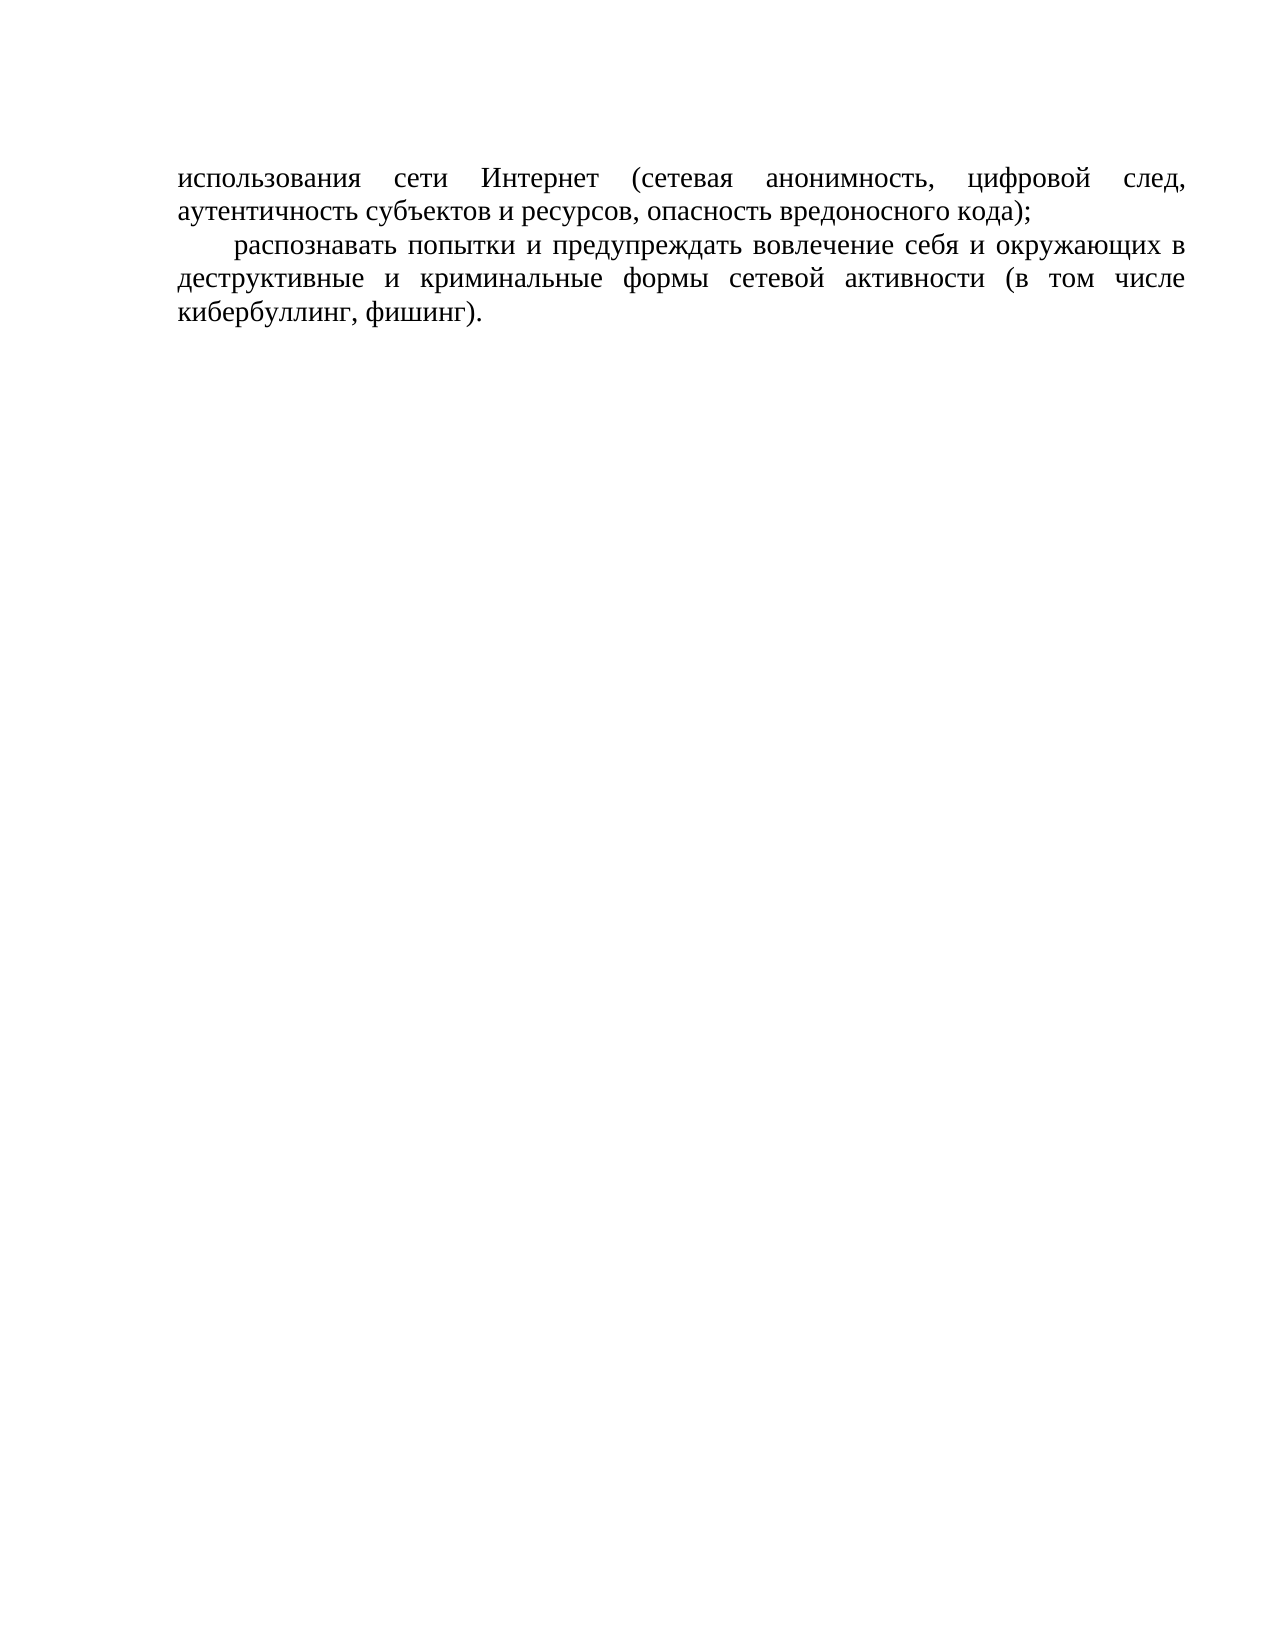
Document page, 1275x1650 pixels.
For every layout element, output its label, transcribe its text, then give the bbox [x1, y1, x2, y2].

text распознавать попытки и предупреждать вовлечение себя и окружающих в деструктивные и криминальные формы сетевой активности (в том числе кибербуллинг, фишинг). [177, 227, 1186, 327]
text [177, 160, 1186, 227]
